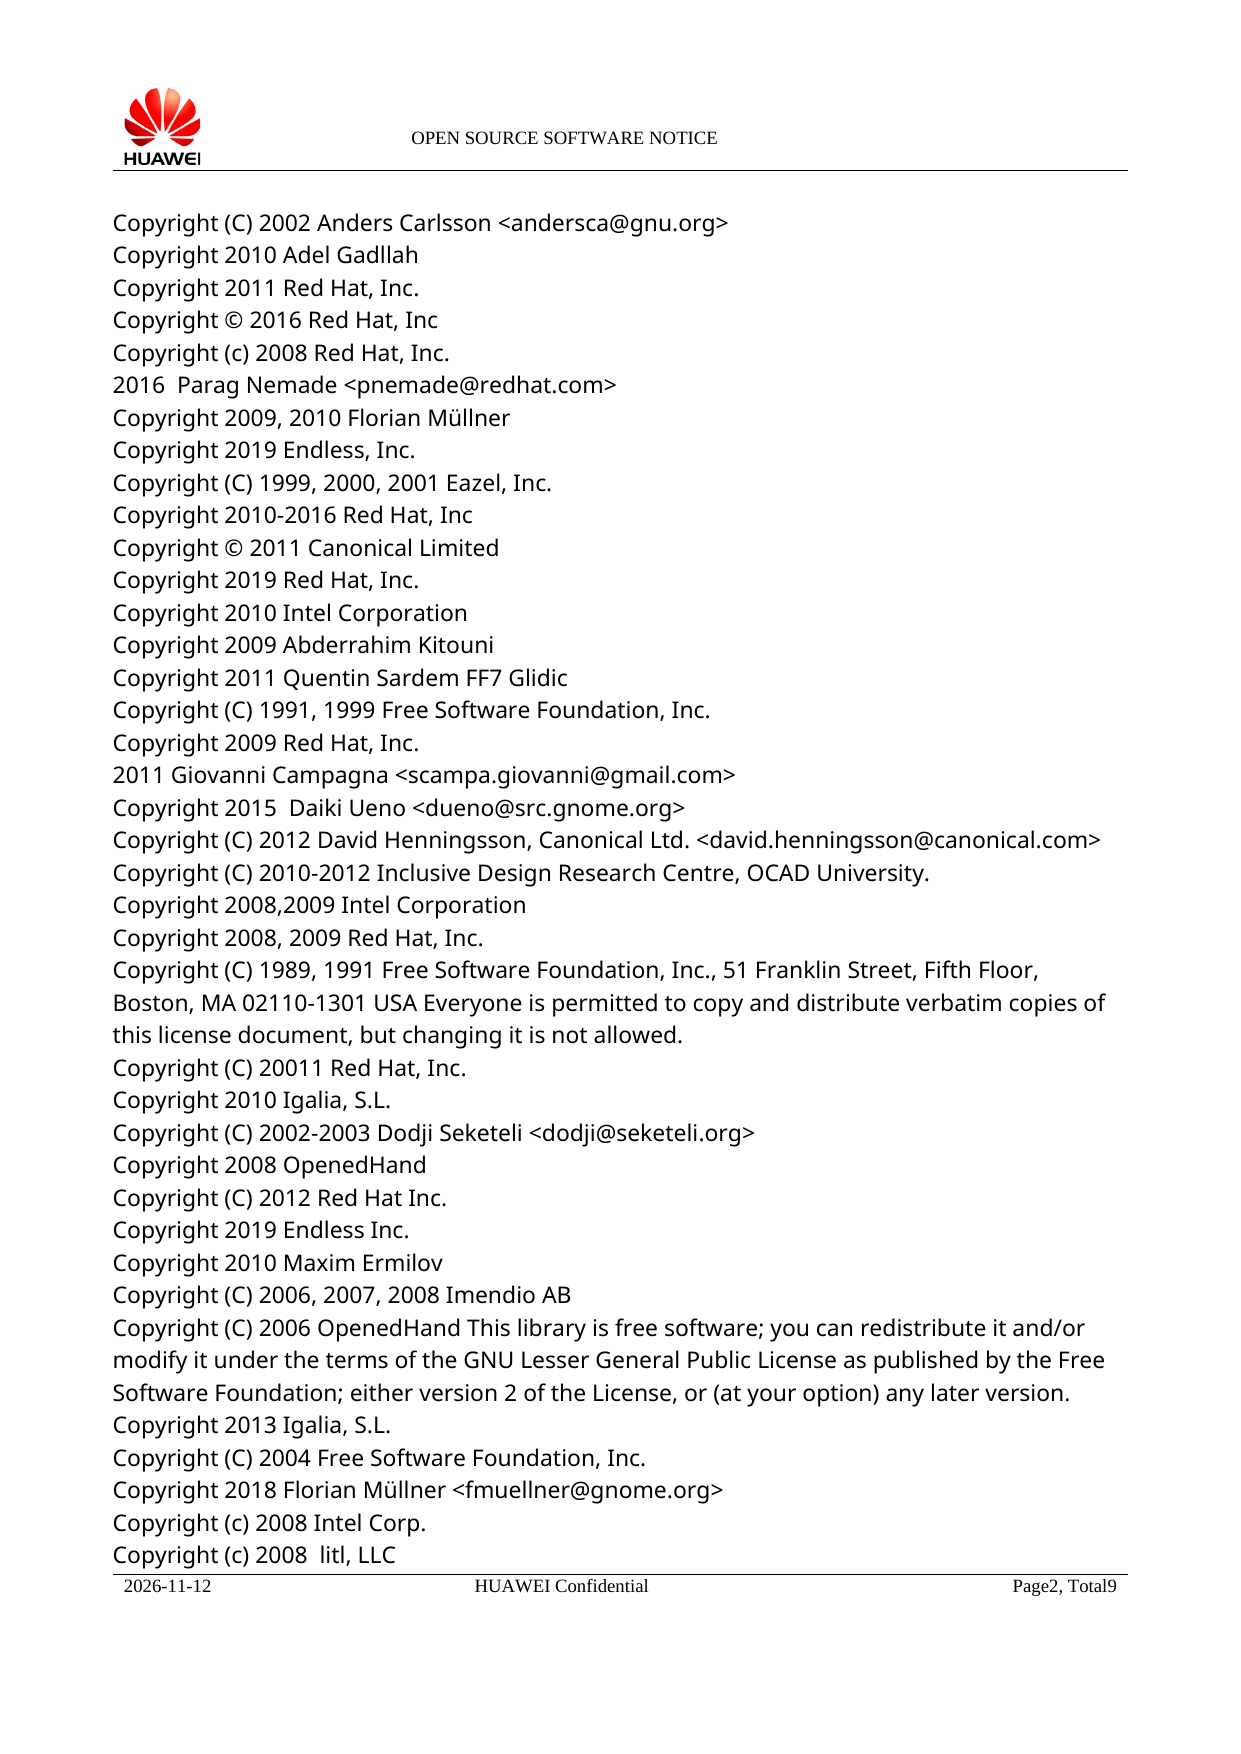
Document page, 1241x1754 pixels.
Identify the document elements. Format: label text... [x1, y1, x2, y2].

picture [124, 88, 201, 165]
